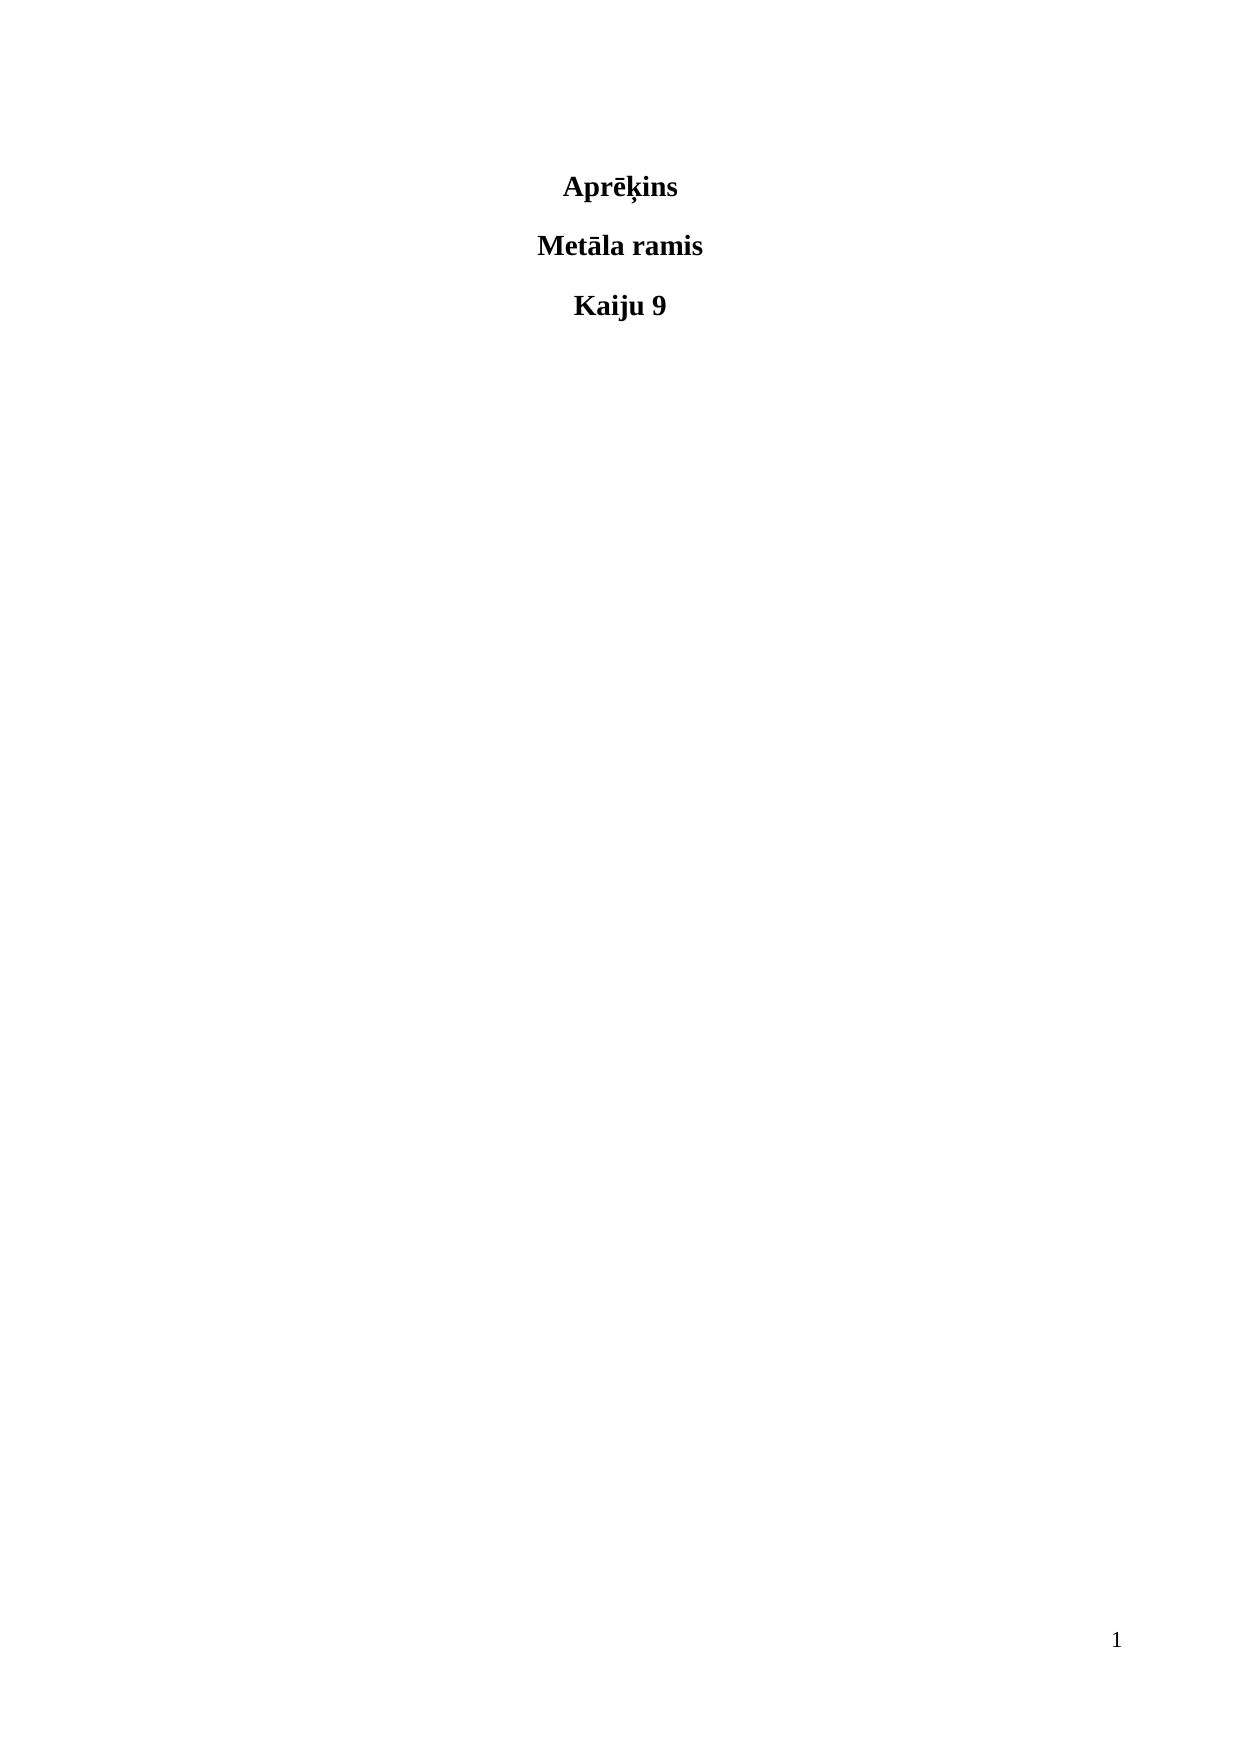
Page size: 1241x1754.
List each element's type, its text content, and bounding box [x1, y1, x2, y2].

text Kaiju 9 [118, 288, 1122, 321]
text Aprēķins [118, 169, 1122, 203]
text Metāla ramis [118, 228, 1122, 262]
